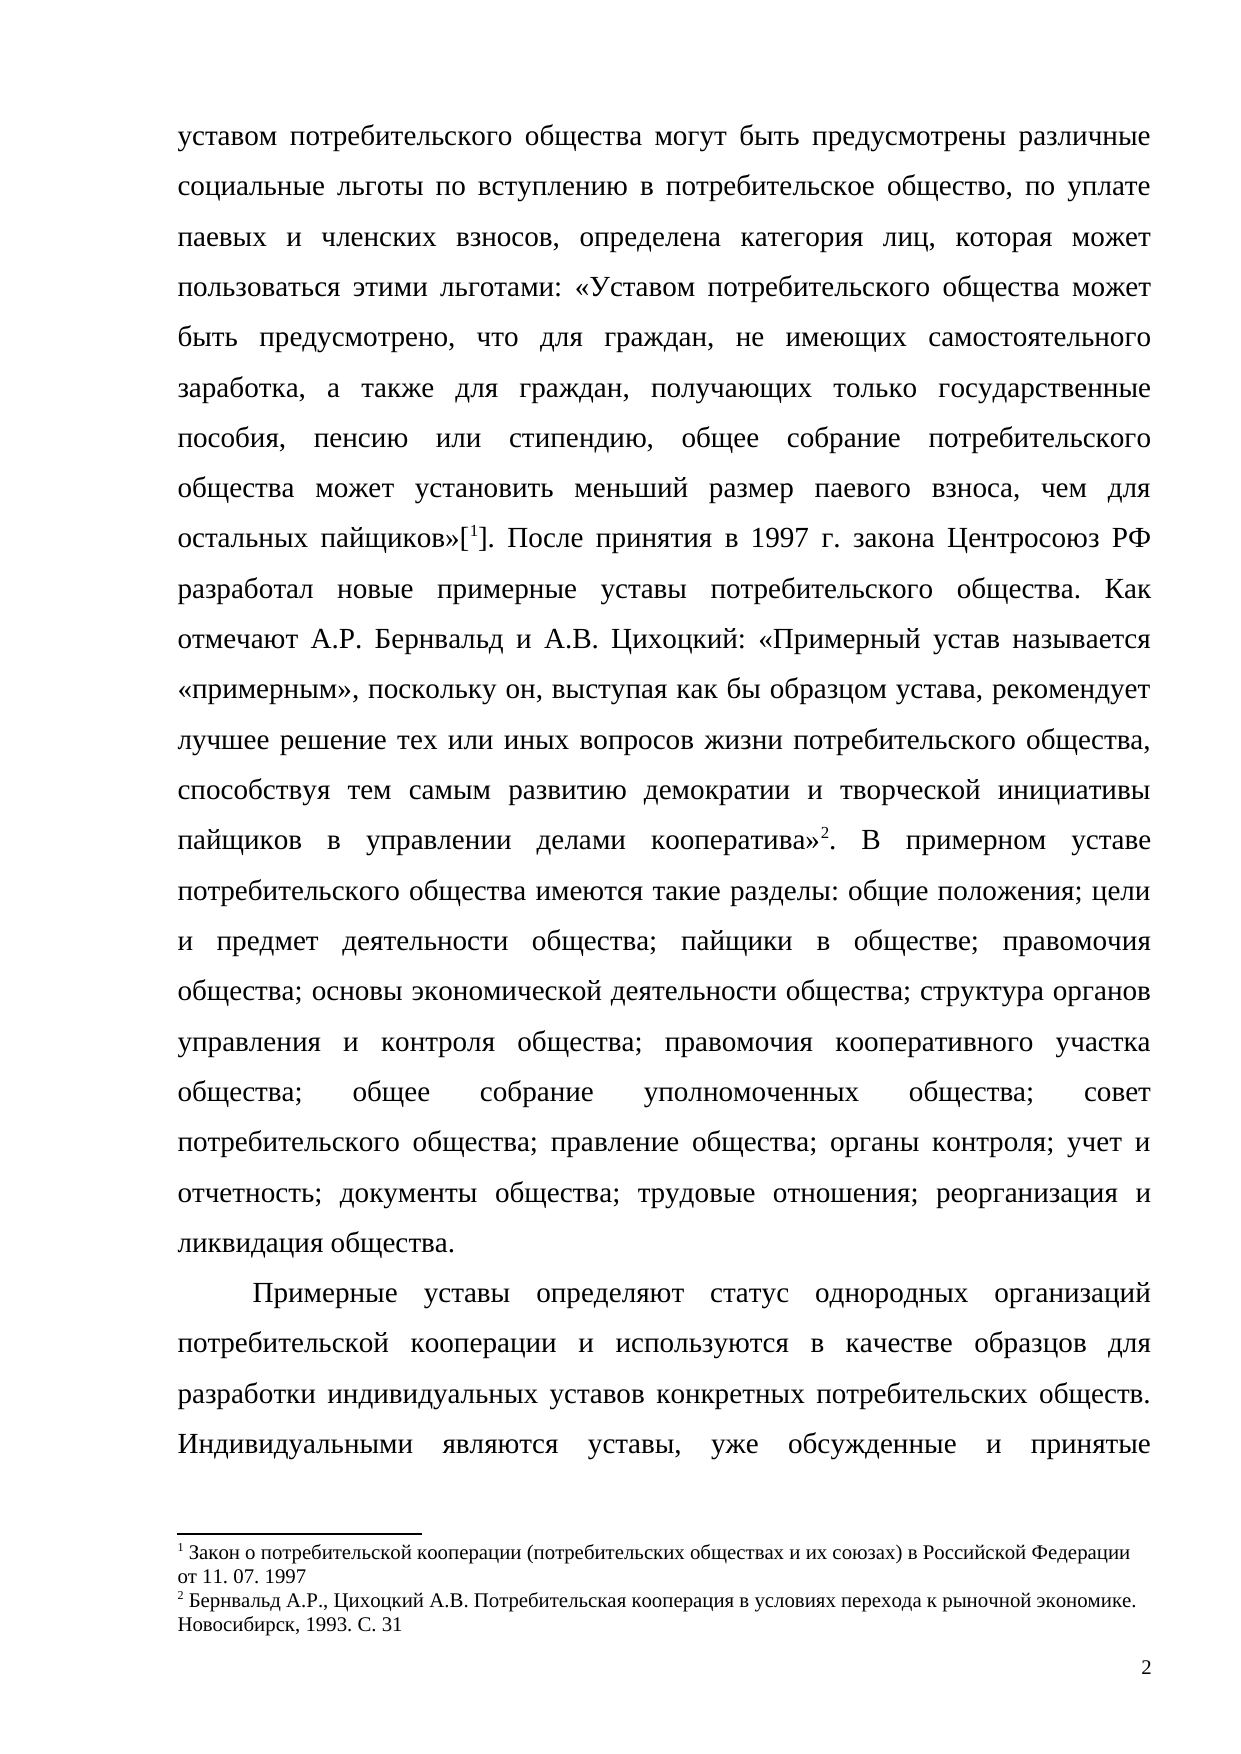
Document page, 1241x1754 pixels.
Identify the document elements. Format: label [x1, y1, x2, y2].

text [177, 118, 1152, 1258]
text [177, 1275, 1152, 1460]
